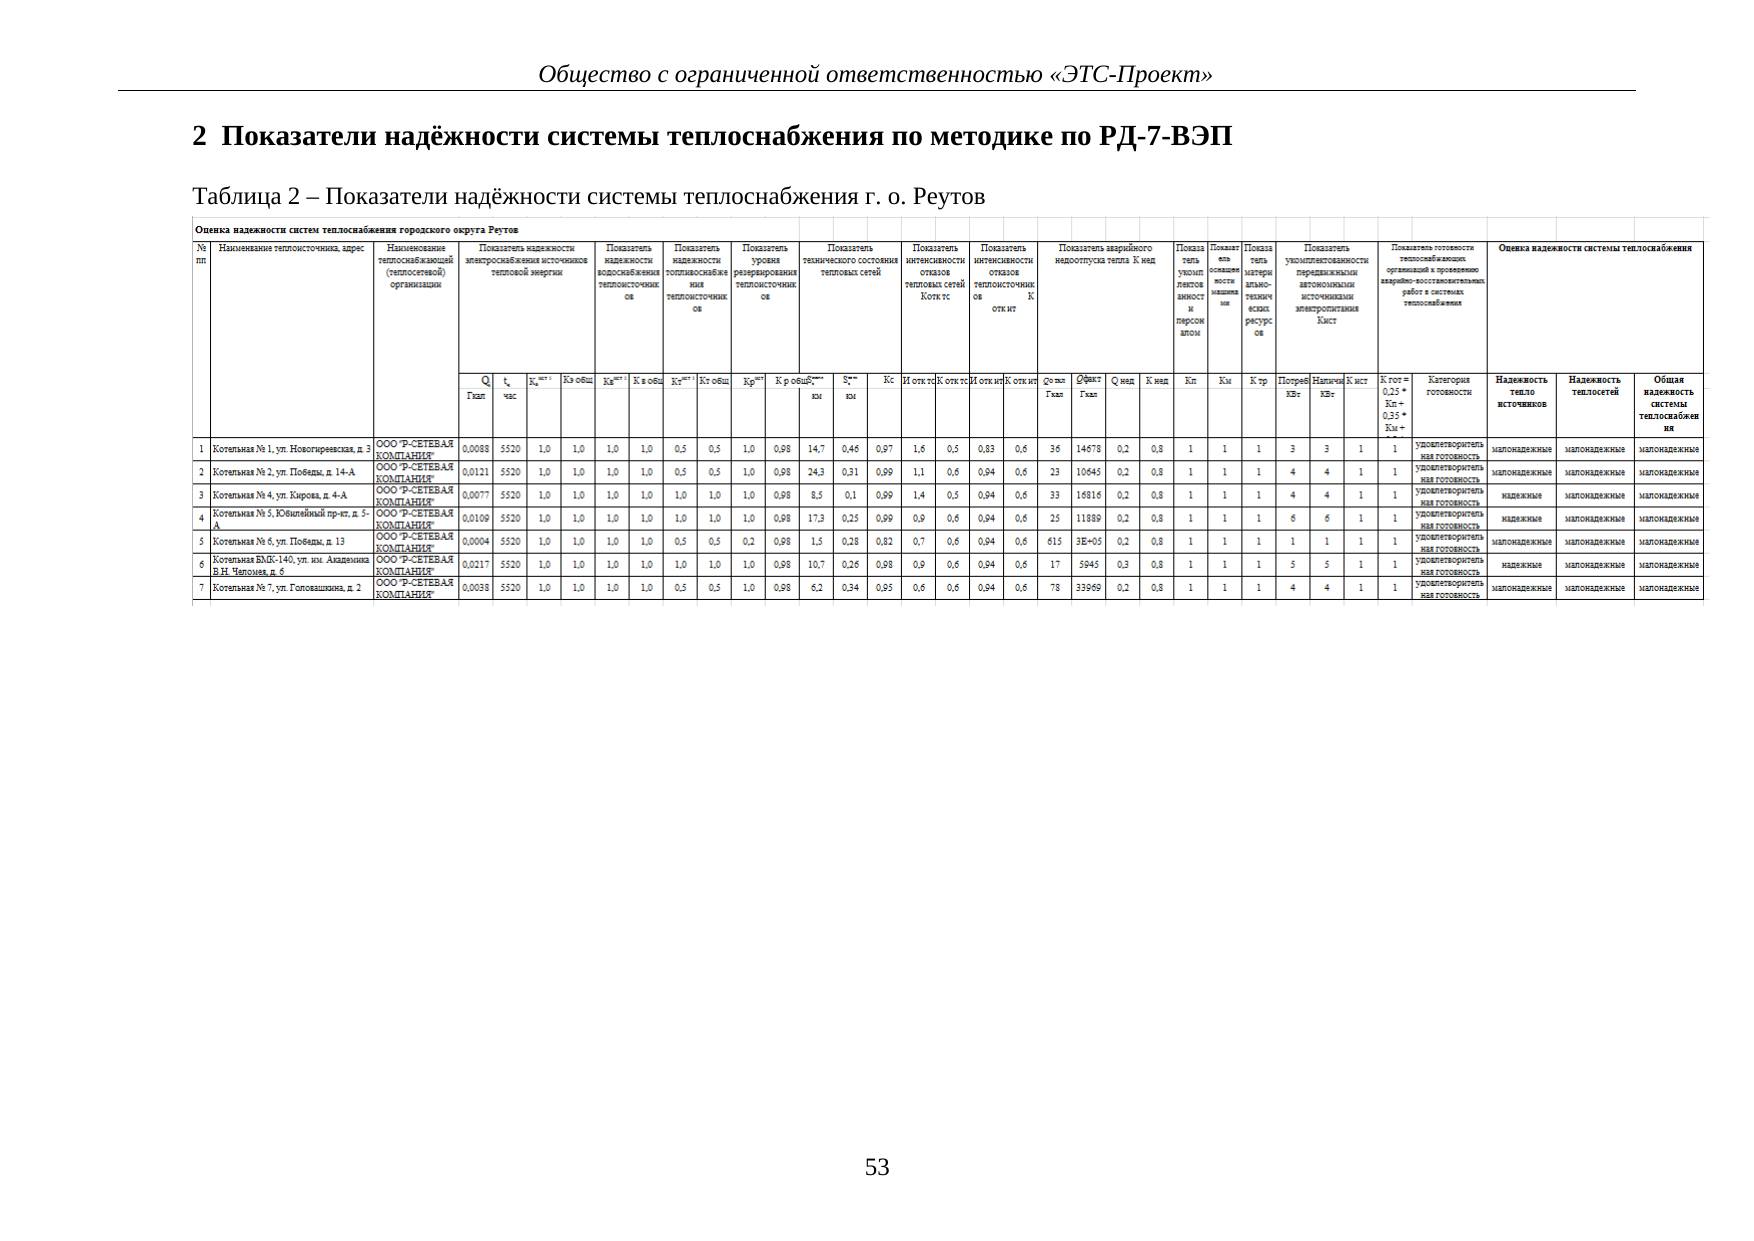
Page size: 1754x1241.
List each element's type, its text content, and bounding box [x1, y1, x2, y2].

text Таблица 2 – Показатели надёжности системы теплоснабжения г. о. Реутов [118, 181, 1636, 210]
picture [192, 216, 1710, 606]
subtitle Показатели надёжности системы теплоснабжения по методике по РД-7-ВЭП [192, 118, 1636, 152]
